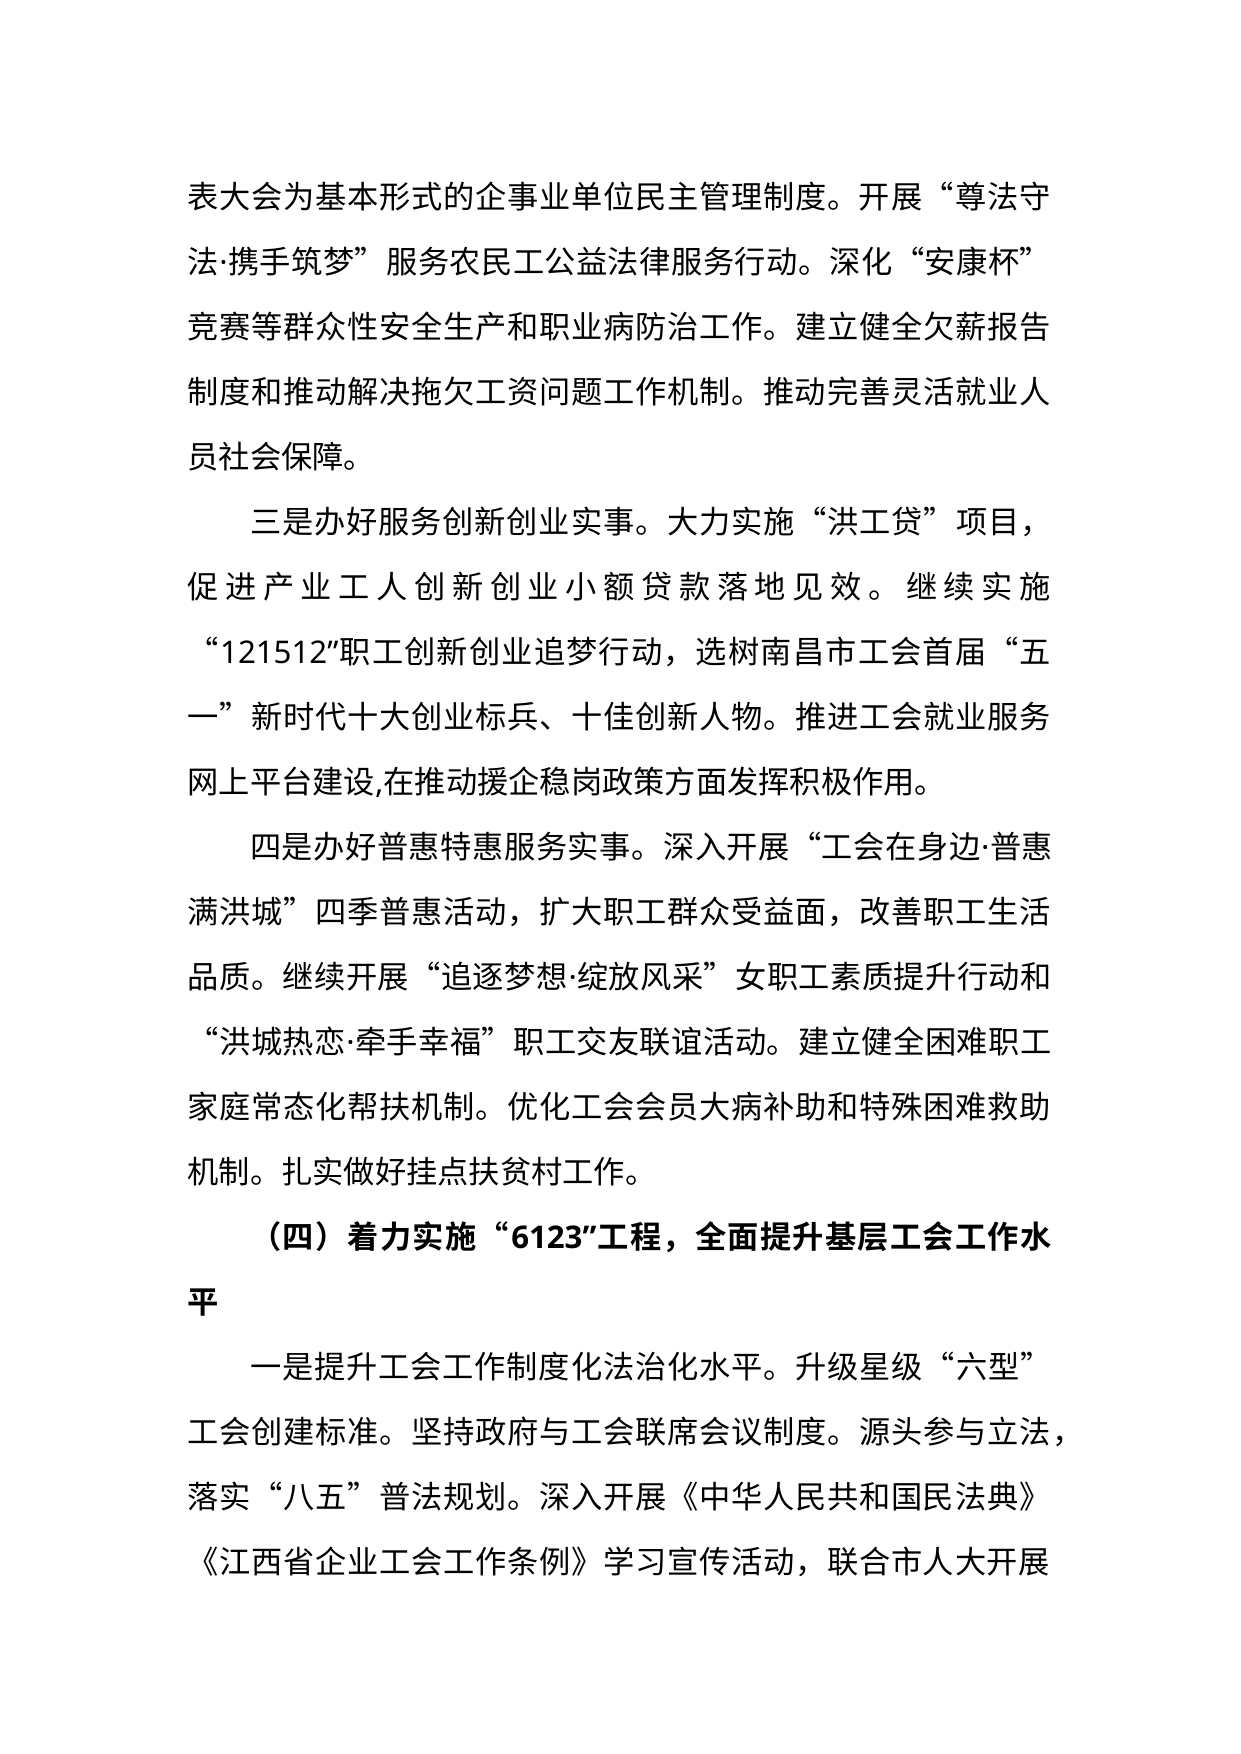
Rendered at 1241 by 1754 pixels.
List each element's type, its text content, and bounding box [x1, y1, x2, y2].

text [187, 162, 1053, 487]
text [187, 1332, 1053, 1592]
text 四是办好普惠特惠服务实事。深入开展“工会在身边·普惠满洪城”四季普惠活动，扩大职工群众受益面，改善职工生活品质。继续开展“追逐梦想·绽放风采”女职工素质提升行动和“洪城热恋·牵手幸福”职工交友联谊活动。建立健全困难职工家庭常态化帮扶机制。优化工会会员大病补助和特殊困难救助机制。扎实做好挂点扶贫村工作。 [187, 812, 1053, 1202]
text （四）着力实施“6123”工程，全面提升基层工会工作水平 [187, 1202, 1053, 1332]
text 三是办好服务创新创业实事。大力实施“洪工贷”项目，促进产业工人创新创业小额贷款落地见效。继续实施“121512”职工创新创业追梦行动，选树南昌市工会首届“五一”新时代十大创业标兵、十佳创新人物。推进工会就业服务网上平台建设,在推动援企稳岗政策方面发挥积极作用。 [187, 487, 1053, 812]
